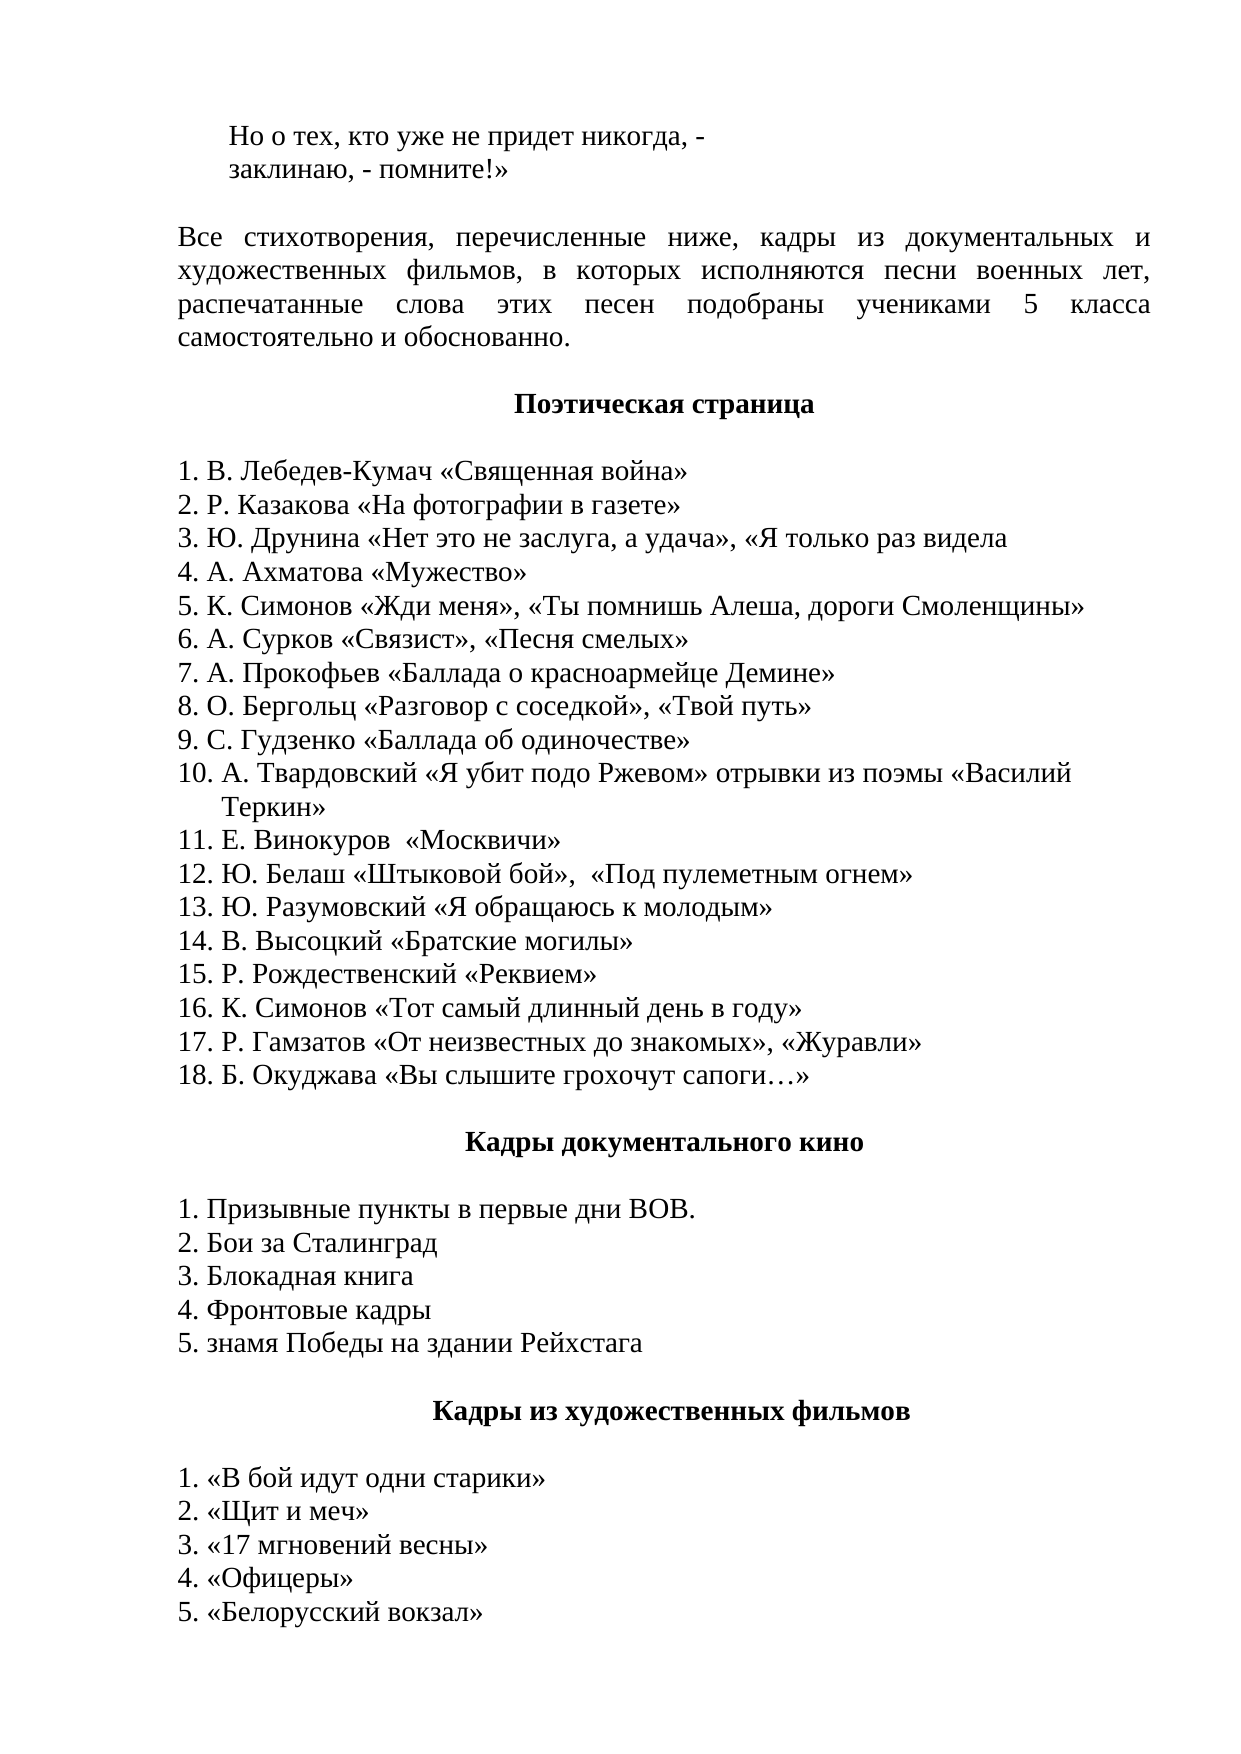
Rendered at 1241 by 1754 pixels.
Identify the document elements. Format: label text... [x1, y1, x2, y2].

text 18. Б. Окуджава «Вы слышите грохочут сапоги…» [177, 1057, 1152, 1091]
text 17. Р. Гамзатов «От неизвестных до знакомых», «Журавли» [177, 1024, 1152, 1057]
text 4. «Офицеры» [177, 1560, 1152, 1594]
text 2. Р. Казакова «На фотографии в газете» [177, 487, 1152, 521]
text 2. Бои за Сталинград [177, 1225, 1152, 1258]
text Поэтическая страница [177, 386, 1152, 420]
text 6. А. Сурков «Связист», «Песня смелых» [177, 621, 1152, 655]
text 3. Ю. Друнина «Нет это не заслуга, а удача», «Я только раз видела [177, 521, 1152, 554]
text 12. Ю. Белаш «Штыковой бой», «Под пулеметным огнем» [177, 856, 1152, 889]
text 1. Призывные пункты в первые дни ВОВ. [177, 1191, 1152, 1225]
text 5. К. Симонов «Жди меня», «Ты помнишь Алеша, дороги Смоленщины» [177, 588, 1152, 621]
text заклинаю, - помните!» [177, 152, 1152, 185]
text 5. знамя Победы на здании Рейхстага [177, 1326, 1152, 1359]
text 4. А. Ахматова «Мужество» [177, 554, 1152, 588]
text 5. «Белорусский вокзал» [177, 1594, 1152, 1627]
text 11. Е. Винокуров «Москвичи» [177, 822, 1152, 856]
text Теркин» [177, 789, 1152, 822]
text Кадры документального кино [177, 1124, 1152, 1158]
text 1. «В бой идут одни старики» [177, 1460, 1152, 1493]
text 10. А. Твардовский «Я убит подо Ржевом» отрывки из поэмы «Василий [177, 755, 1152, 789]
text 14. В. Высоцкий «Братские могилы» [177, 923, 1152, 957]
text Но о тех, кто уже не придет никогда, - [177, 118, 1152, 152]
text 3. «17 мгновений весны» [177, 1527, 1152, 1560]
text 1. В. Лебедев-Кумач «Священная война» [177, 453, 1152, 487]
text Все стихотворения, перечисленные ниже, кадры из документальных и художественных фильмов, в которых исполняются песни военных лет, распечатанные слова этих песен подобраны учениками 5 класса самостоятельно и обоснованно. [177, 219, 1152, 353]
text 8. О. Бергольц «Разговор с соседкой», «Твой путь» [177, 688, 1152, 722]
text 15. Р. Рождественский «Реквием» [177, 957, 1152, 990]
text 13. Ю. Разумовский «Я обращаюсь к молодым» [177, 889, 1152, 923]
text Кадры из художественных фильмов [177, 1393, 1152, 1426]
text 3. Блокадная книга [177, 1258, 1152, 1292]
text 2. «Щит и меч» [177, 1493, 1152, 1527]
text 16. К. Симонов «Тот самый длинный день в году» [177, 990, 1152, 1024]
text 9. С. Гудзенко «Баллада об одиночестве» [177, 722, 1152, 755]
text 7. А. Прокофьев «Баллада о красноармейце Демине» [177, 655, 1152, 688]
text 4. Фронтовые кадры [177, 1292, 1152, 1326]
